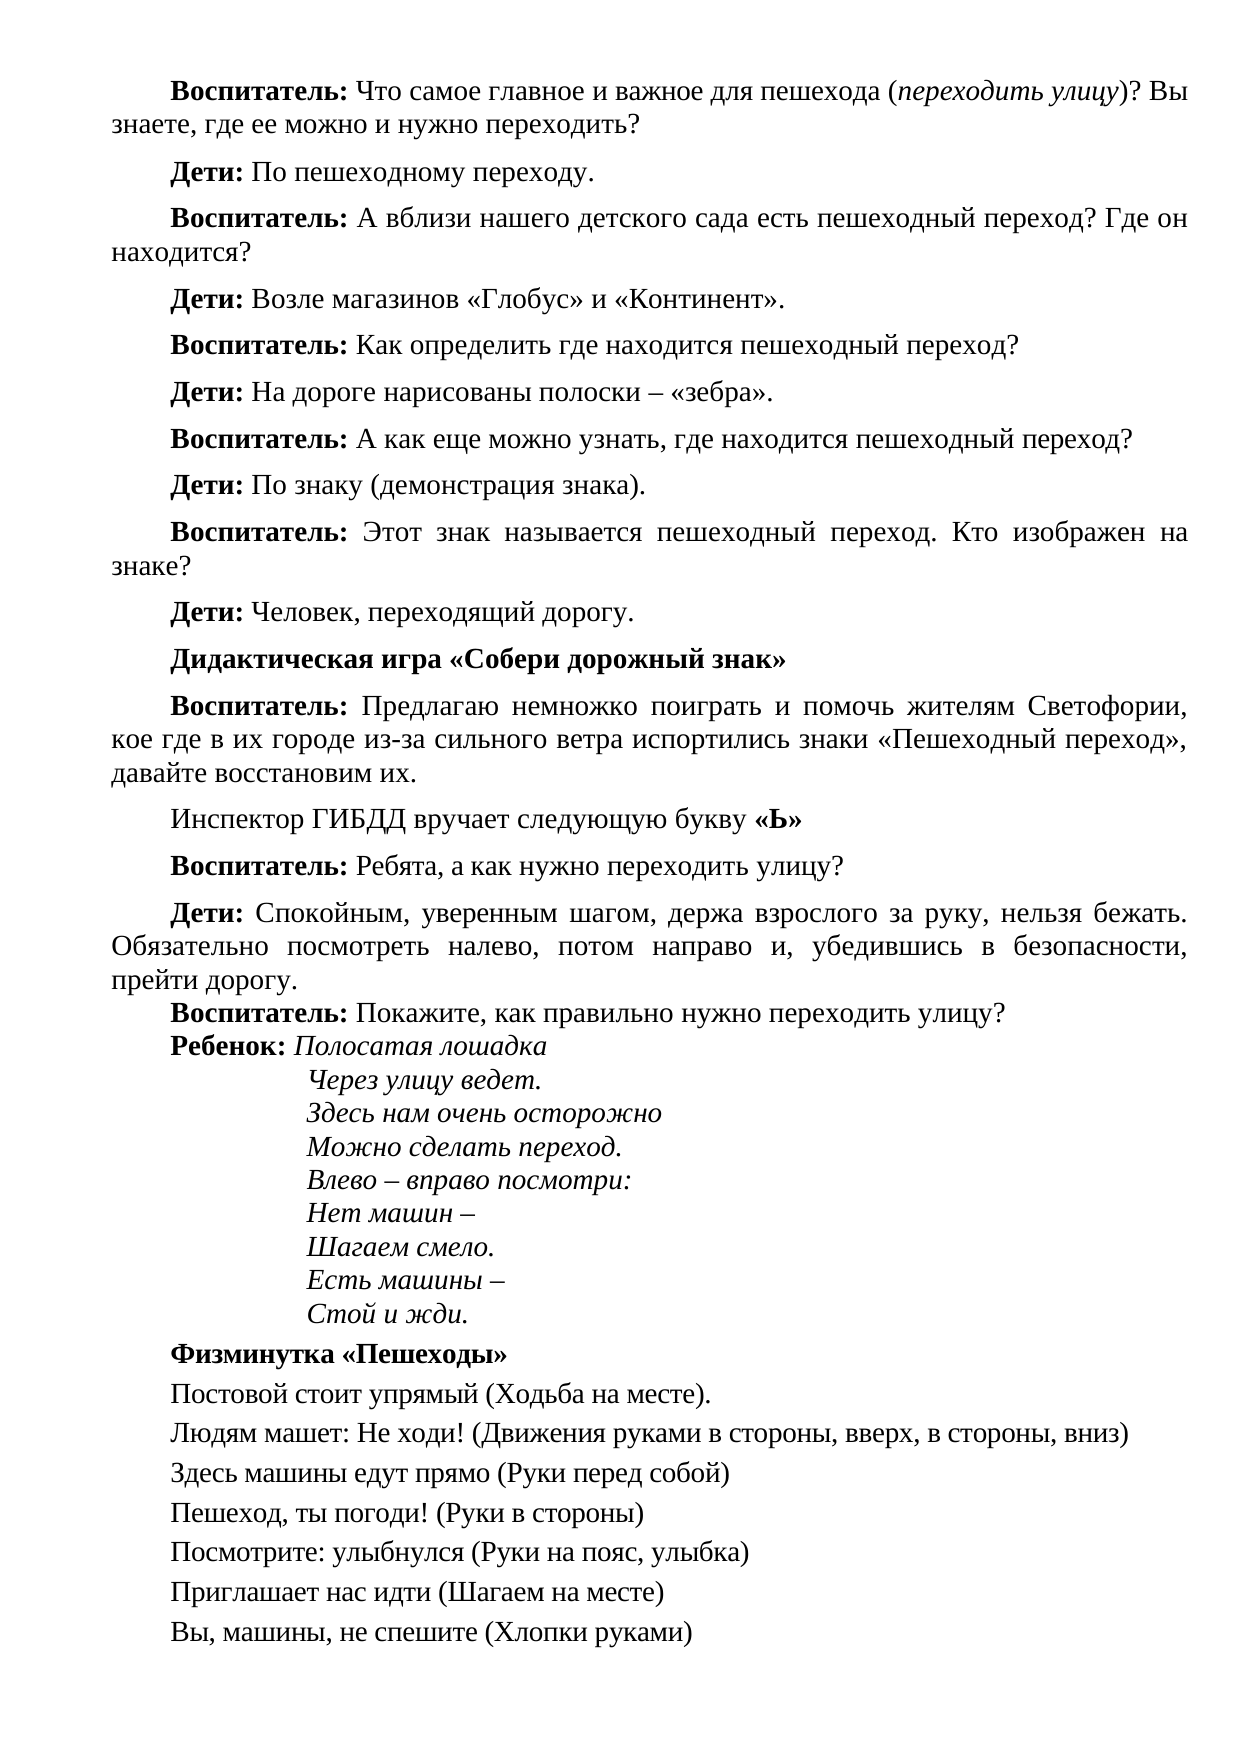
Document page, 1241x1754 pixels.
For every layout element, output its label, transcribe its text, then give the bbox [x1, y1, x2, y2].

text Дети: На дороге нарисованы полоски – «зебра». [111, 374, 1188, 408]
text Воспитатель: Этот знак называется пешеходный переход. Кто изображен на знаке? [111, 514, 1188, 581]
text Постовой стоит упрямый (Ходьба на месте). [111, 1376, 1188, 1409]
text Людям машет: Не ходи! (Движения руками в стороны, вверх, в стороны, вниз) [111, 1415, 1188, 1449]
text Ребенок: Полосатая лошадка [111, 1029, 1188, 1062]
text Воспитатель: Как определить где находится пешеходный переход? [111, 327, 1188, 361]
text Воспитатель: Ребята, а как нужно переходить улицу? [111, 848, 1188, 882]
text Физминутка «Пешеходы» [111, 1336, 1161, 1369]
text Дети: Человек, переходящий дорогу. [111, 594, 1188, 628]
text Через улицу ведет. Здесь нам очень осторожно Можно сделать переход. Влево – вправо посмотри: Нет машин – Шагаем смело. Есть машины – Стой и жди. [306, 1062, 1161, 1330]
text Пешеход, ты погоди! (Руки в стороны) [111, 1495, 1188, 1528]
text Воспитатель: Что самое главное и важное для пешехода (переходить улицу)? Вы знаете, где ее можно и нужно переходить? [111, 74, 1188, 141]
text Дети: Возле магазинов «Глобус» и «Континент». [111, 281, 1188, 314]
text Дети: По знаку (демонстрация знака). [111, 467, 1188, 501]
text Вы, машины, не спешите (Хлопки руками) [111, 1614, 1188, 1647]
text Инспектор ГИБДД вручает следующую букву «Ь» [111, 801, 1188, 835]
text Здесь машины едут прямо (Руки перед собой) [111, 1455, 1188, 1489]
text Воспитатель: А вблизи нашего детского сада есть пешеходный переход? Где он находится? [111, 201, 1188, 268]
text Дидактическая игра «Собери дорожный знак» [111, 641, 1188, 674]
text Дети: Спокойным, уверенным шагом, держа взрослого за руку, нельзя бежать. Обязательно посмотреть налево, потом направо и, убедившись в безопасности, прейти дорогу. [111, 895, 1188, 995]
text Приглашает нас идти (Шагаем на месте) [111, 1574, 1188, 1608]
text Посмотрите: улыбнулся (Руки на пояс, улыбка) [111, 1534, 1188, 1568]
text Дети: По пешеходному переходу. [111, 154, 1188, 187]
text Воспитатель: Покажите, как правильно нужно переходить улицу? [111, 995, 1188, 1029]
text Воспитатель: Предлагаю немножко поиграть и помочь жителям Светофории, кое где в их городе из-за сильного ветра испортились знаки «Пешеходный переход», давайте восстановим их. [111, 688, 1188, 788]
text Воспитатель: А как еще можно узнать, где находится пешеходный переход? [111, 421, 1188, 454]
